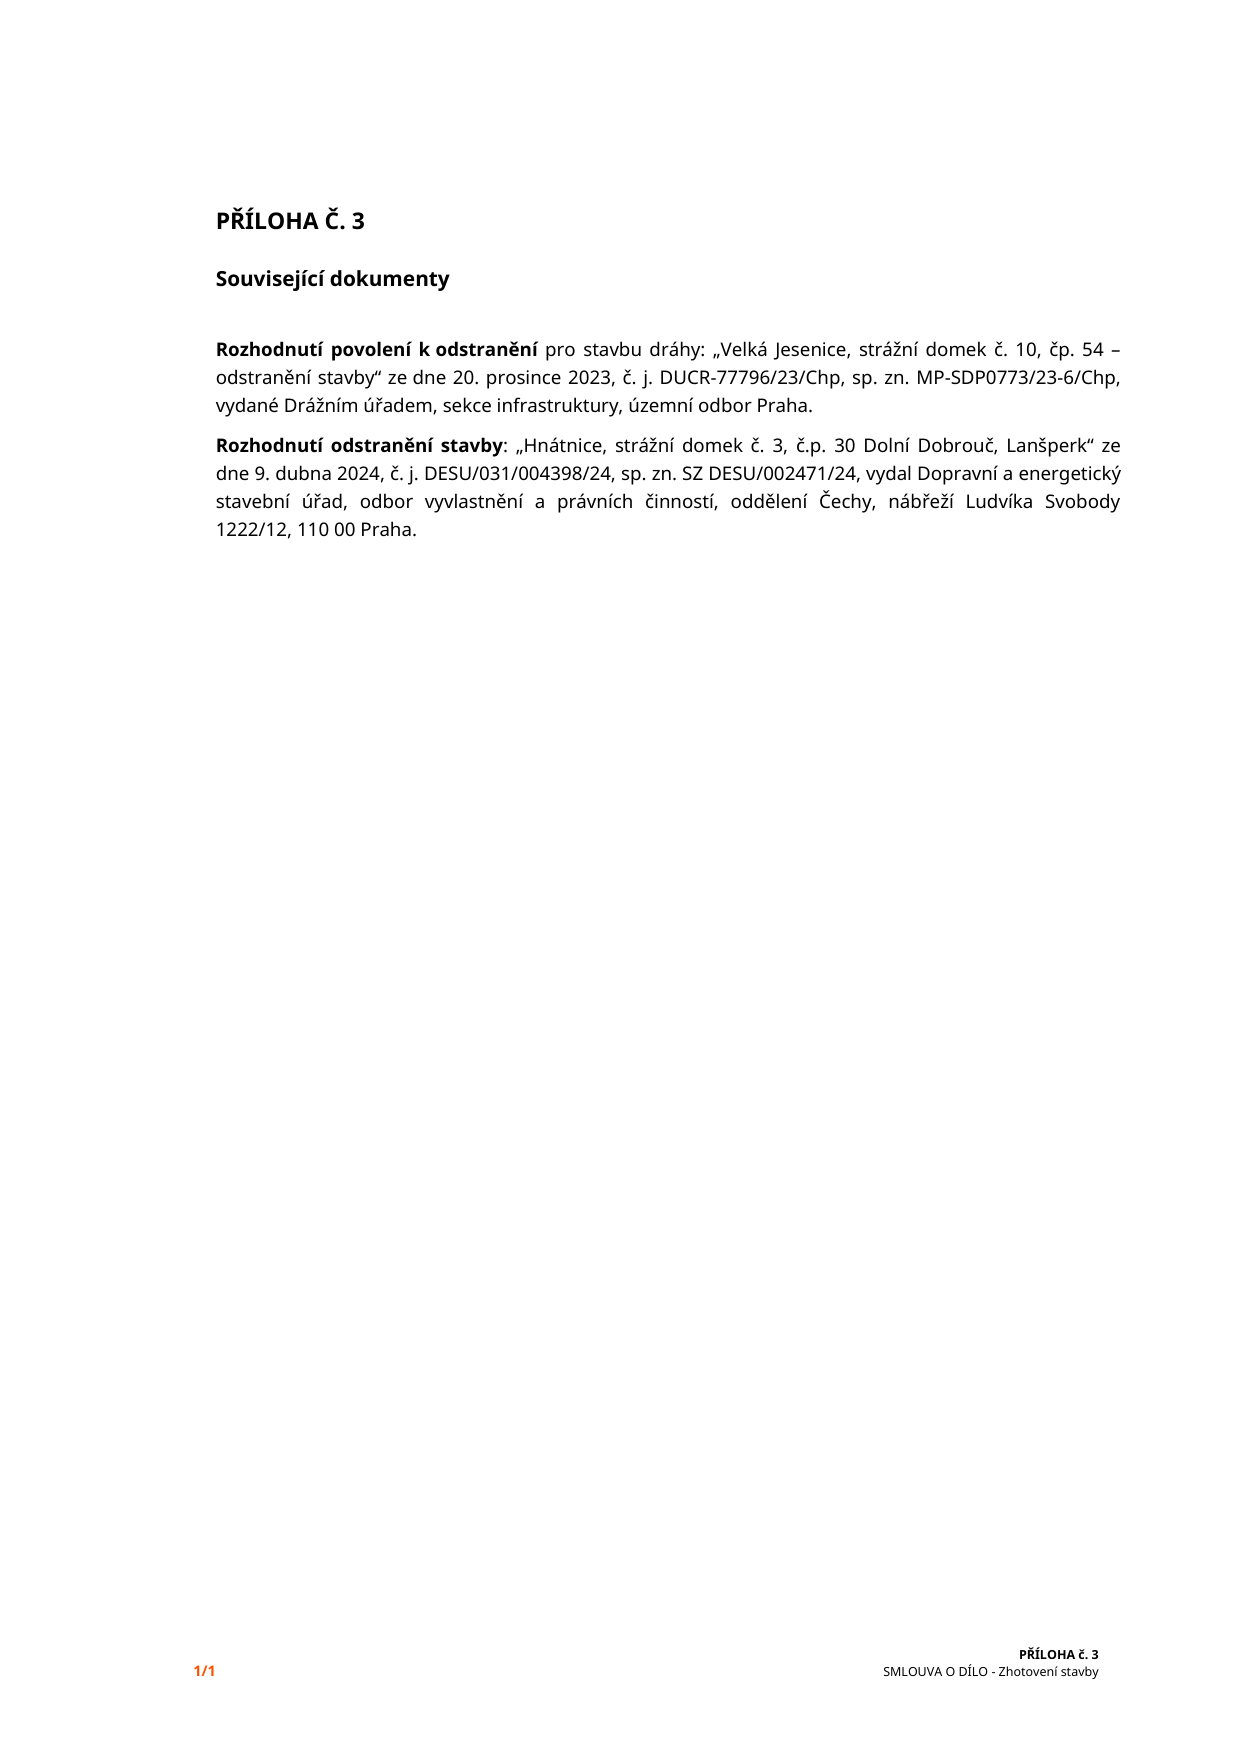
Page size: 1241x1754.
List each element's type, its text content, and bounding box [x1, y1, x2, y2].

text Související dokumenty [216, 264, 1122, 293]
text Rozhodnutí povolení k odstranění pro stavbu dráhy: „Velká Jesenice, strážní domek č. 10, čp. 54 – odstranění stavby“ ze dne 20. prosince 2023, č. j. DUCR-77796/23/Chp, sp. zn. MP-SDP0773/23-6/Chp, vydané Drážním úřadem, sekce infrastruktury, územní odbor Praha. [216, 336, 1122, 418]
text Příloha č. 3 [216, 205, 1122, 236]
text Rozhodnutí odstranění stavby: „Hnátnice, strážní domek č. 3, č.p. 30 Dolní Dobrouč, Lanšperk“ ze dne 9. dubna 2024, č. j. DESU/031/004398/24, sp. zn. SZ DESU/002471/24, vydal Dopravní a energetický stavební úřad, odbor vyvlastnění a právních činností, oddělení Čechy, nábřeží Ludvíka Svobody 1222/12, 110 00 Praha. [216, 433, 1122, 542]
